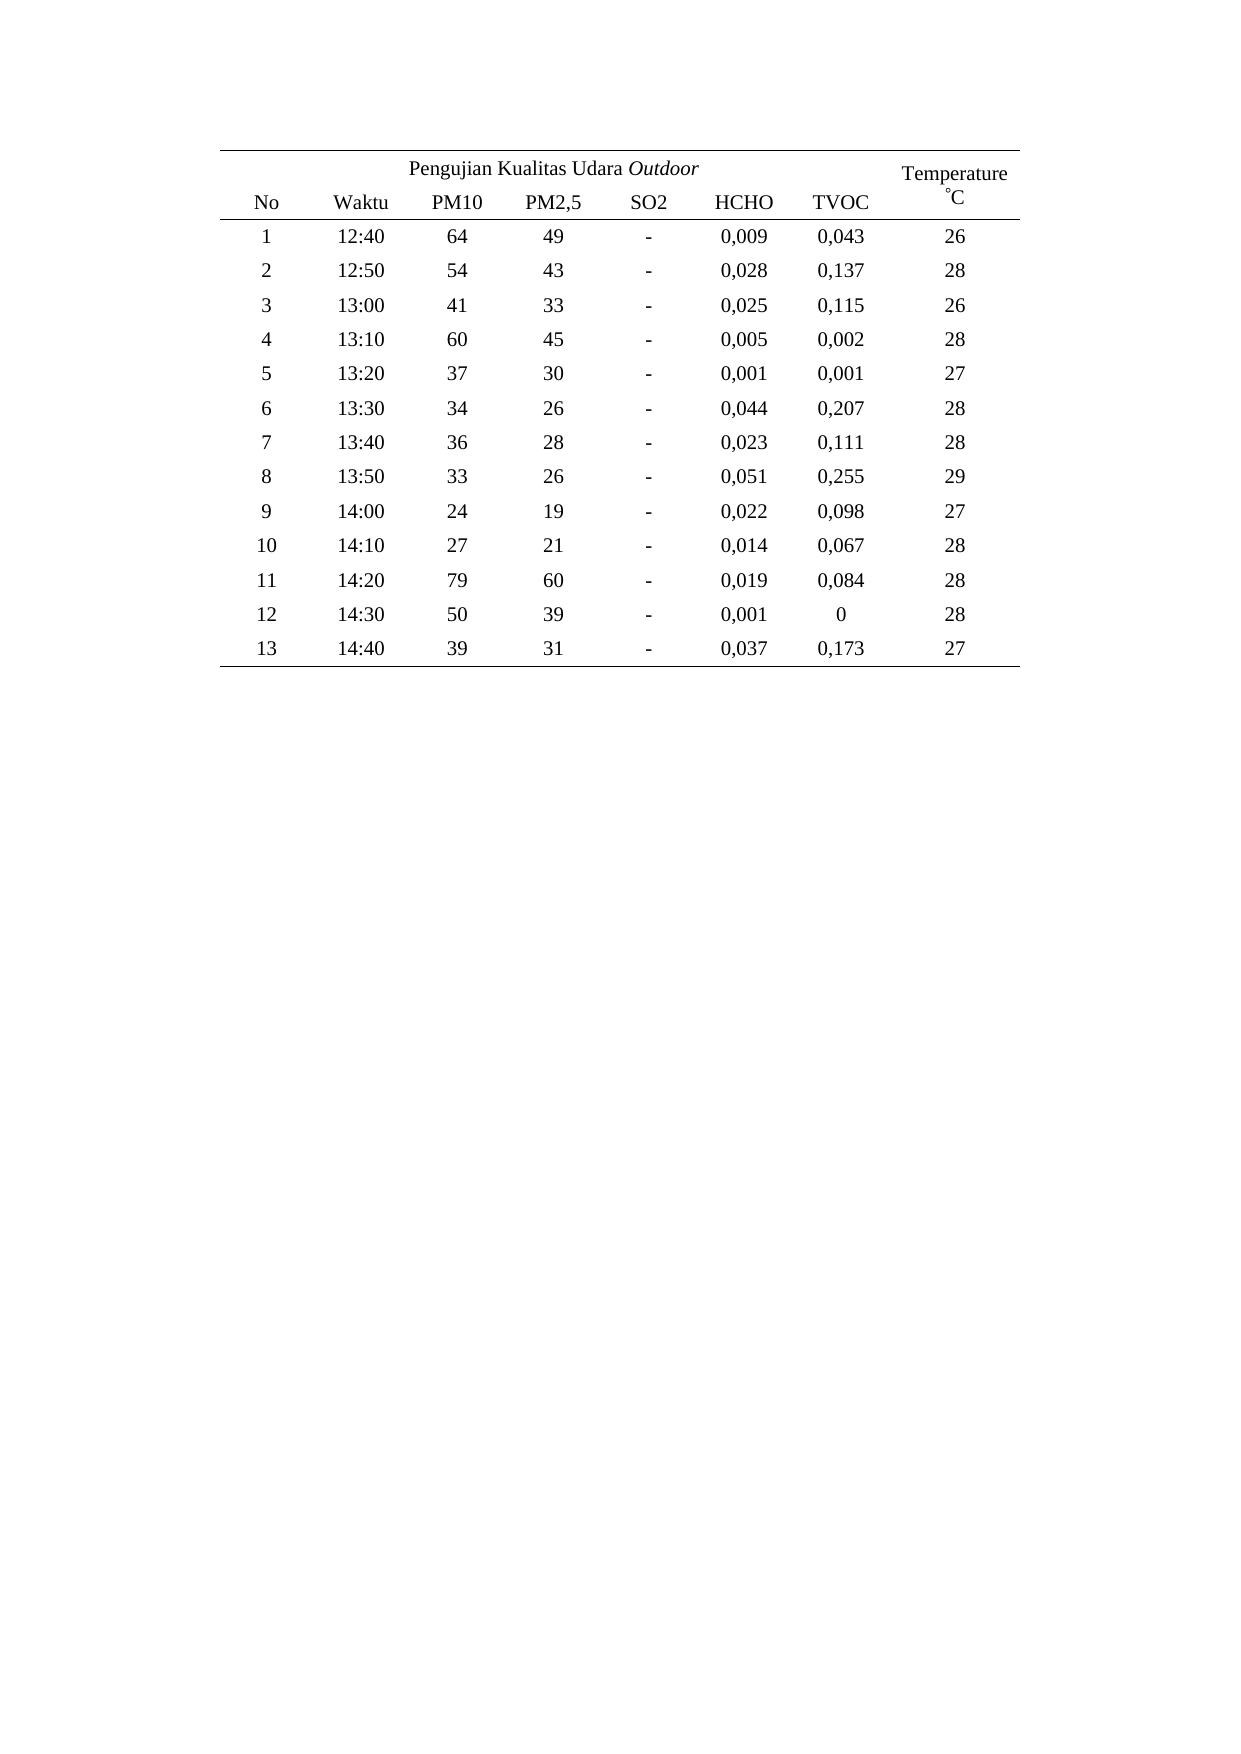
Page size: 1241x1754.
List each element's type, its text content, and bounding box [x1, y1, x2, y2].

table_cell - [602, 597, 696, 631]
table_cell 60 [409, 322, 505, 356]
table_cell 30 [505, 356, 602, 391]
table_cell 10 [220, 528, 312, 562]
table_cell 12 [220, 597, 312, 631]
table_cell 0,023 [696, 425, 792, 459]
table_cell 28 [505, 425, 602, 459]
table_cell 13:30 [313, 391, 409, 425]
table_cell 2 [220, 253, 312, 287]
table_cell 0,005 [696, 322, 792, 356]
table_cell 27 [889, 356, 1020, 391]
table_cell 12:40 [313, 220, 409, 253]
table_cell 26 [505, 391, 602, 425]
table_cell 31 [505, 631, 602, 666]
table_cell 13:20 [313, 356, 409, 391]
table_cell - [602, 288, 696, 322]
table_cell 14:00 [313, 494, 409, 528]
table_cell 12:50 [313, 253, 409, 287]
table_cell 5 [220, 356, 312, 391]
table_cell 45 [505, 322, 602, 356]
table_cell 39 [409, 631, 505, 666]
table_cell 0,137 [793, 253, 889, 287]
table_cell 39 [505, 597, 602, 631]
table_cell 0 [793, 597, 889, 631]
table_cell 0,025 [696, 288, 792, 322]
table_cell 33 [505, 288, 602, 322]
table_cell 29 [889, 459, 1020, 494]
table_cell 0,098 [793, 494, 889, 528]
table_cell 28 [889, 563, 1020, 597]
table_cell TVOC [793, 184, 889, 219]
table_cell 0,067 [793, 528, 889, 562]
table_cell 0,001 [696, 597, 792, 631]
table_cell 34 [409, 391, 505, 425]
table_cell - [602, 391, 696, 425]
table_cell 13 [220, 631, 312, 666]
table_cell 13:00 [313, 288, 409, 322]
table_cell 14:10 [313, 528, 409, 562]
table_cell 27 [409, 528, 505, 562]
table_header Pengujian Kualitas Udara Outdoor [220, 151, 889, 184]
table_cell 13:50 [313, 459, 409, 494]
table_cell - [602, 494, 696, 528]
table_cell 33 [409, 459, 505, 494]
table_cell 0,014 [696, 528, 792, 562]
table_cell 28 [889, 253, 1020, 287]
table_cell 50 [409, 597, 505, 631]
table_cell - [602, 563, 696, 597]
table_cell 28 [889, 528, 1020, 562]
table_cell 1 [220, 220, 312, 253]
table_cell 49 [505, 220, 602, 253]
table_cell 0,037 [696, 631, 792, 666]
table_cell 4 [220, 322, 312, 356]
table_cell 36 [409, 425, 505, 459]
table_cell 28 [889, 425, 1020, 459]
table_cell PM2,5 [505, 184, 602, 219]
table_cell - [602, 631, 696, 666]
table_cell PM10 [409, 184, 505, 219]
table_cell 28 [889, 597, 1020, 631]
table_cell - [602, 459, 696, 494]
table_cell 7 [220, 425, 312, 459]
table_cell - [602, 220, 696, 253]
table_cell 0,019 [696, 563, 792, 597]
table_cell - [602, 528, 696, 562]
table_cell SO2 [602, 184, 696, 219]
table_cell 0,051 [696, 459, 792, 494]
table_cell 0,022 [696, 494, 792, 528]
table_cell 0,207 [793, 391, 889, 425]
table_cell 8 [220, 459, 312, 494]
table_cell 0,084 [793, 563, 889, 597]
table_cell - [602, 356, 696, 391]
table_cell 24 [409, 494, 505, 528]
table_cell 0,001 [793, 356, 889, 391]
table_cell 37 [409, 356, 505, 391]
table_cell 54 [409, 253, 505, 287]
table_cell Waktu [313, 184, 409, 219]
table_cell - [602, 253, 696, 287]
table_cell 9 [220, 494, 312, 528]
table_cell - [602, 322, 696, 356]
table_cell 43 [505, 253, 602, 287]
table_cell 28 [889, 391, 1020, 425]
table_cell - [602, 425, 696, 459]
table_cell 26 [889, 288, 1020, 322]
table_cell 3 [220, 288, 312, 322]
table_cell 27 [889, 494, 1020, 528]
table_cell 14:30 [313, 597, 409, 631]
table_cell 0,002 [793, 322, 889, 356]
table_cell 14:40 [313, 631, 409, 666]
table_cell 0,255 [793, 459, 889, 494]
table_cell 28 [889, 322, 1020, 356]
table_cell 41 [409, 288, 505, 322]
table_cell 6 [220, 391, 312, 425]
table_cell 0,044 [696, 391, 792, 425]
table_cell 0,043 [793, 220, 889, 253]
table_cell 13:10 [313, 322, 409, 356]
table_cell 0,115 [793, 288, 889, 322]
table_cell 64 [409, 220, 505, 253]
table_cell 0,028 [696, 253, 792, 287]
table_cell No [220, 184, 312, 219]
table_cell 14:20 [313, 563, 409, 597]
table_cell 0,001 [696, 356, 792, 391]
table_cell 21 [505, 528, 602, 562]
table_cell 0,111 [793, 425, 889, 459]
table_cell 26 [889, 220, 1020, 253]
table_cell 11 [220, 563, 312, 597]
table_cell HCHO [696, 184, 792, 219]
table_cell 27 [889, 631, 1020, 666]
table_cell 60 [505, 563, 602, 597]
table_cell 79 [409, 563, 505, 597]
table_cell 13:40 [313, 425, 409, 459]
table_cell 19 [505, 494, 602, 528]
table_cell 26 [505, 459, 602, 494]
table_cell 0,009 [696, 220, 792, 253]
table_cell 0,173 [793, 631, 889, 666]
table_header Temperature C [889, 151, 1020, 219]
